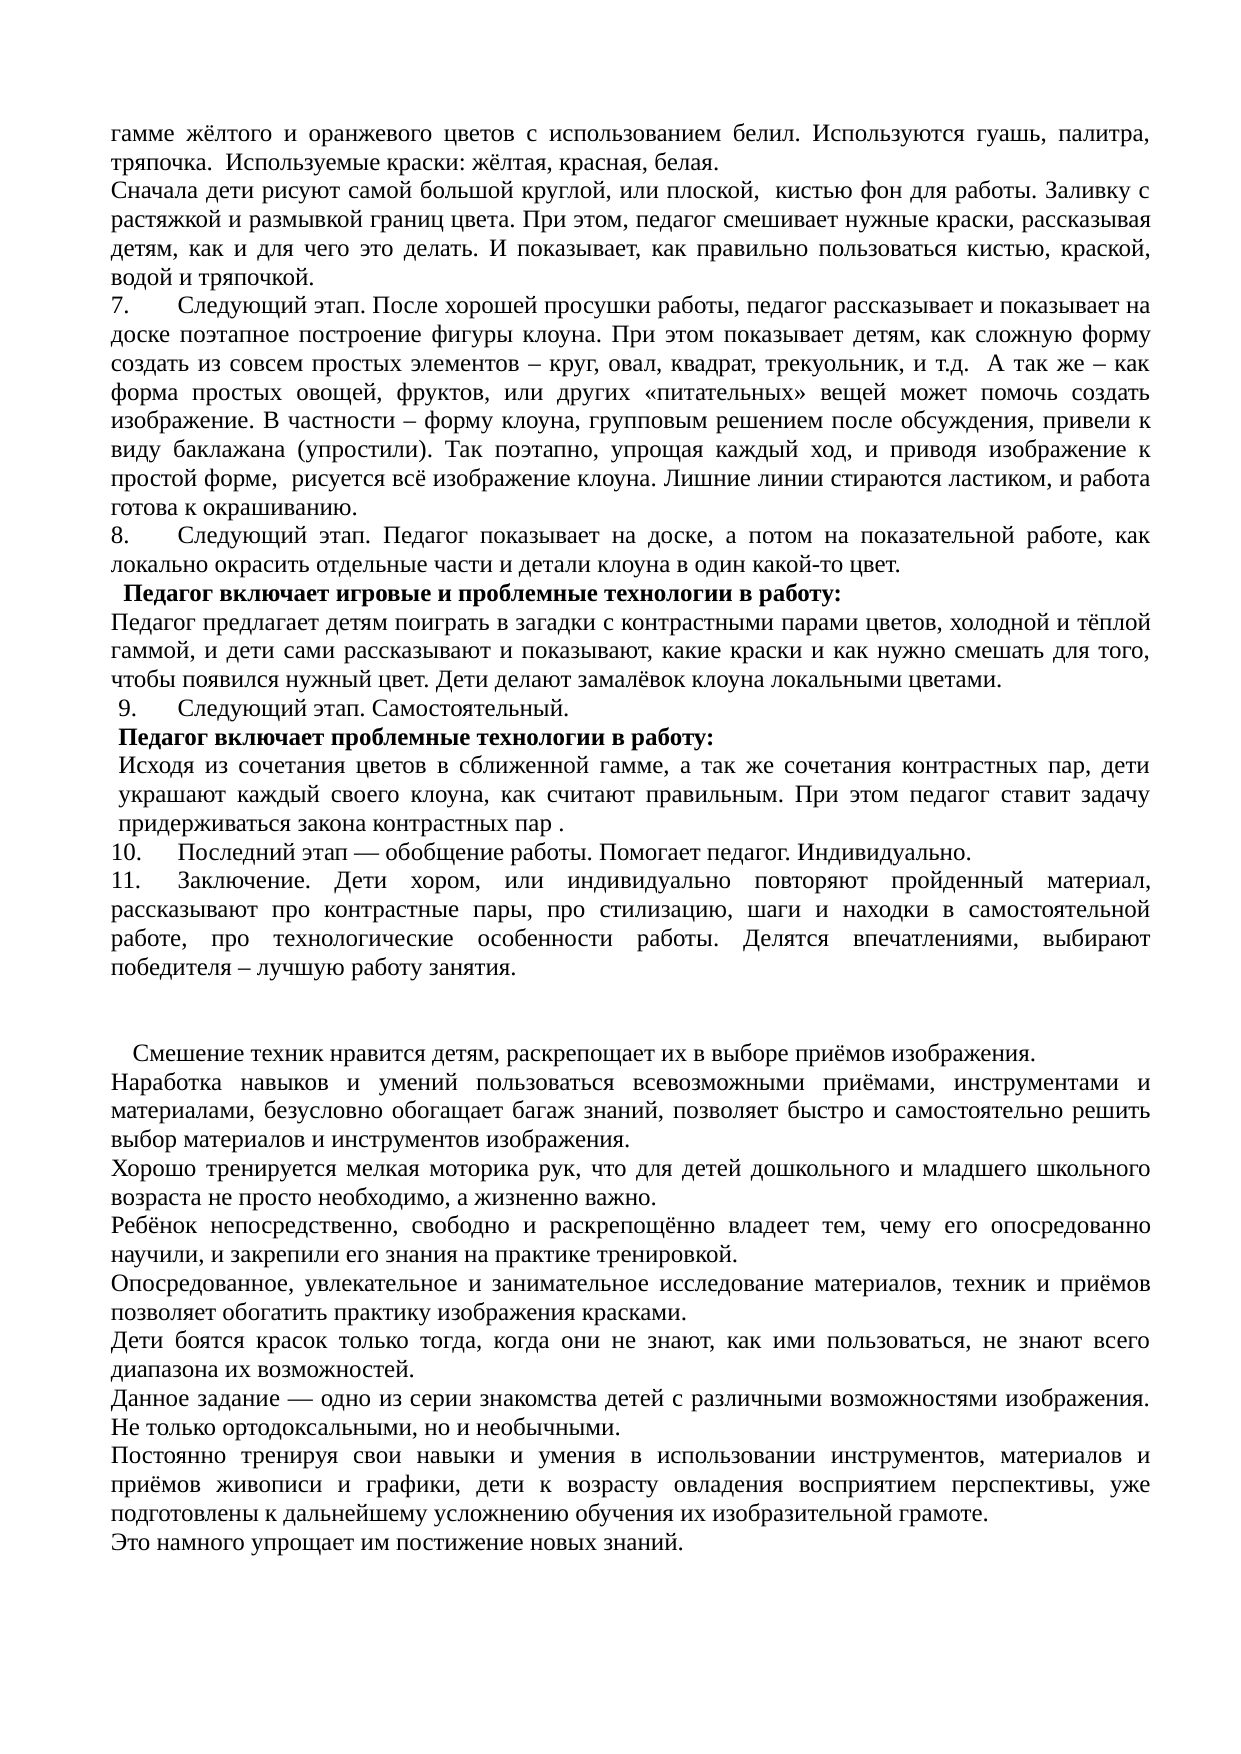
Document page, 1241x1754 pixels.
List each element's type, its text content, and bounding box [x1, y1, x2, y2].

text Исходя из сочетания цветов в сближенной гамме, а так же сочетания контрастных пар, дети украшают каждый своего клоуна, как считают правильным. При этом педагог ставит задачу придерживаться закона контрастных пар . [118, 751, 1152, 837]
text Педагог включает игровые и проблемные технологии в работу: [111, 578, 1152, 607]
list Следующий этап. Самостоятельный. [118, 693, 1152, 722]
text Наработка навыков и умений пользоваться всевозможными приёмами, инструментами и материалами, безусловно обогащает багаж знаний, позволяет быстро и самостоятельно решить выбор материалов и инструментов изображения. [111, 1067, 1152, 1153]
text Данное задание — одно из серии знакомства детей с различными возможностями изображения. Не только ортодоксальными, но и необычными. [111, 1383, 1152, 1441]
text Ребёнок непосредственно, свободно и раскрепощённо владеет тем, чему его опосредованно научили, и закрепили его знания на практике тренировкой. [111, 1211, 1152, 1268]
text Педагог предлагает детям поиграть в загадки с контрастными парами цветов, холодной и тёплой гаммой, и дети сами рассказывают и показывают, какие краски и как нужно смешать для того, чтобы появился нужный цвет. Дети делают замалёвок клоуна локальными цветами. [111, 607, 1152, 693]
text Это намного упрощает им постижение новых знаний. [111, 1527, 1152, 1556]
text Дети боятся красок только тогда, когда они не знают, как ими пользоваться, не знают всего диапазона их возможностей. [111, 1326, 1152, 1383]
list Последний этап — обобщение работы. Помогает педагог. Индивидуально. [111, 837, 1152, 866]
text Педагог включает проблемные технологии в работу: [118, 722, 1152, 751]
list Следующий этап. Педагог показывает на доске, а потом на показательной работе, как локально окрасить отдельные части и детали клоуна в один какой-то цвет. [111, 521, 1152, 578]
text Постоянно тренируя свои навыки и умения в использовании инструментов, материалов и приёмов живописи и графики, дети к возрасту овладения восприятием перспективы, уже подготовлены к дальнейшему усложнению обучения их изобразительной грамоте. [111, 1441, 1152, 1527]
list Следующий этап. После хорошей просушки работы, педагог рассказывает и показывает на доске поэтапное построение фигуры клоуна. При этом показывает детям, как сложную форму создать из совсем простых элементов – круг, овал, квадрат, трекуольник, и т.д. А так же – как форма простых овощей, фруктов, или других «питательных» вещей может помочь создать изображение. В частности – форму клоуна, групповым решением после обсуждения, привели к виду баклажана (упростили). Так поэтапно, упрощая каждый ход, и приводя изображение к простой форме, рисуется всё изображение клоуна. Лишние линии стираются ластиком, и работа готова к окрашиванию. [111, 291, 1152, 521]
text Опосредованное, увлекательное и занимательное исследование материалов, техник и приёмов позволяет обогатить практику изображения красками. [111, 1268, 1152, 1326]
text Сначала дети рисуют самой большой круглой, или плоской, кистью фон для работы. Заливку с растяжкой и размывкой границ цвета. При этом, педагог смешивает нужные краски, рассказывая детям, как и для чего это делать. И показывает, как правильно пользоваться кистью, краской, водой и тряпочкой. [111, 176, 1152, 291]
text Смешение техник нравится детям, раскрепощает их в выборе приёмов изображения. [111, 1038, 1152, 1067]
text Хорошо тренируется мелкая моторика рук, что для детей дошкольного и младшего школьного возраста не просто необходимо, а жизненно важно. [111, 1153, 1152, 1211]
list Заключение. Дети хором, или индивидуально повторяют пройденный материал, рассказывают про контрастные пары, про стилизацию, шаги и находки в самостоятельной работе, про технологические особенности работы. Делятся впечатлениями, выбирают победителя – лучшую работу занятия. [111, 866, 1152, 981]
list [111, 118, 1152, 176]
